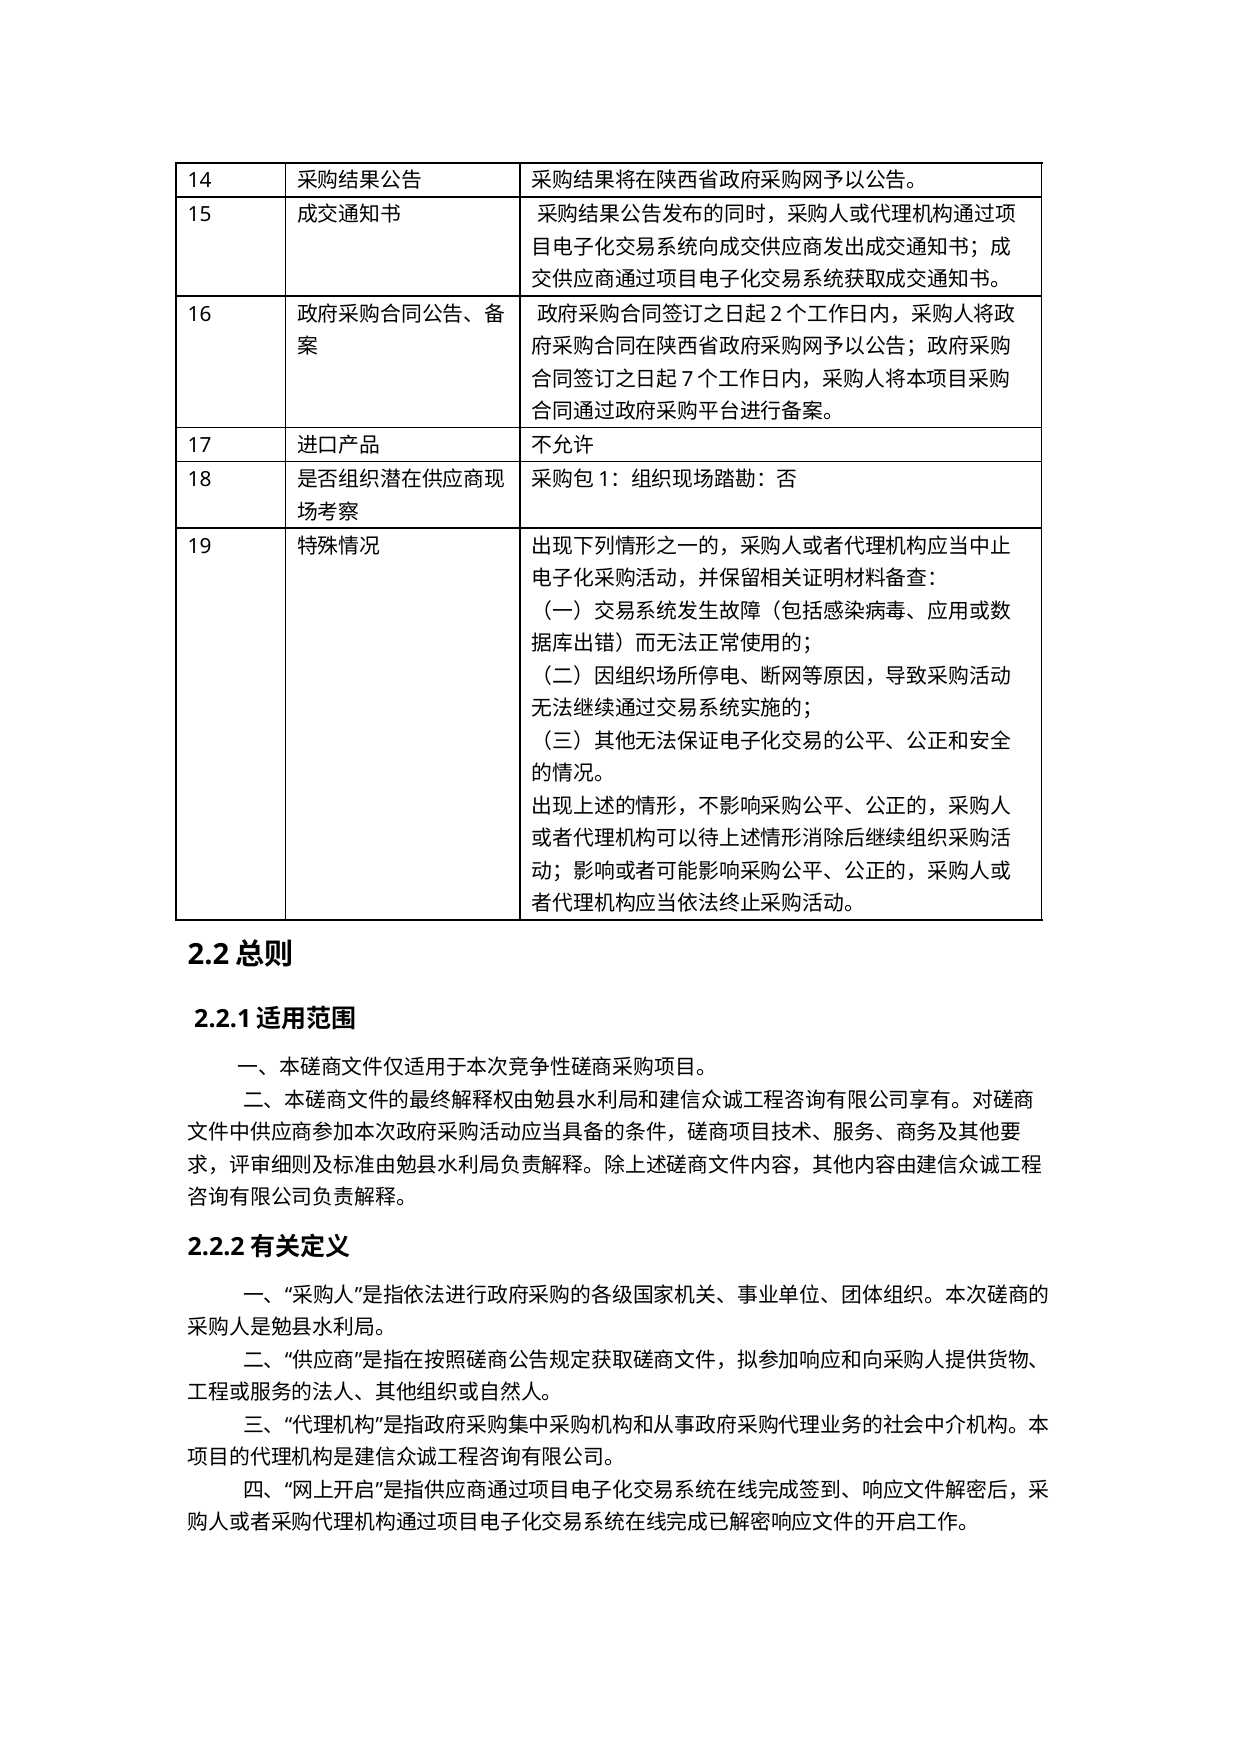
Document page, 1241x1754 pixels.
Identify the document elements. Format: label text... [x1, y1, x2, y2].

table_cell 采购结果公告发布的同时，采购人或代理机构通过项目电子化交易系统向成交供应商发出成交通知书；成交供应商通过项目电子化交易系统获取成交通知书。 [521, 198, 1041, 295]
text 2.2总则 [187, 920, 1053, 985]
text 三、“代理机构”是指政府采购集中采购机构和从事政府采购代理业务的社会中介机构。本项目的代理机构是建信众诚工程咨询有限公司。 [187, 1408, 1053, 1473]
table_cell 采购包1：组织现场踏勘：否 [521, 462, 1041, 527]
table_cell 采购结果公告 [286, 164, 519, 196]
text 一、本磋商文件仅适用于本次竞争性磋商采购项目。 [187, 1050, 1053, 1083]
table_cell 19 [177, 529, 285, 919]
text 2.2.2有关定义 [187, 1213, 1053, 1278]
table_cell 成交通知书 [286, 198, 519, 295]
table_cell 18 [177, 462, 285, 527]
table_cell 17 [177, 428, 285, 461]
table_cell 15 [177, 198, 285, 295]
table_cell 采购结果将在陕西省政府采购网予以公告。 [521, 164, 1041, 196]
table_cell 进口产品 [286, 428, 519, 461]
table_cell 政府采购合同签订之日起2个工作日内，采购人将政府采购合同在陕西省政府采购网予以公告；政府采购合同签订之日起7个工作日内，采购人将本项目采购合同通过政府采购平台进行备案。 [521, 297, 1041, 427]
text 二、“供应商”是指在按照磋商公告规定获取磋商文件，拟参加响应和向采购人提供货物、工程或服务的法人、其他组织或自然人。 [187, 1343, 1053, 1408]
table_cell 政府采购合同公告、备案 [286, 297, 519, 427]
text 二、本磋商文件的最终解释权由勉县水利局和建信众诚工程咨询有限公司享有。对磋商文件中供应商参加本次政府采购活动应当具备的条件，磋商项目技术、服务、商务及其他要求，评审细则及标准由勉县水利局负责解释。除上述磋商文件内容，其他内容由建信众诚工程咨询有限公司负责解释。 [187, 1083, 1053, 1213]
text 一、“采购人”是指依法进行政府采购的各级国家机关、事业单位、团体组织。本次磋商的采购人是勉县水利局。 [187, 1278, 1053, 1343]
text 四、“网上开启”是指供应商通过项目电子化交易系统在线完成签到、响应文件解密后，采购人或者采购代理机构通过项目电子化交易系统在线完成已解密响应文件的开启工作。 [187, 1473, 1053, 1538]
text 2.2.1适用范围 [187, 985, 1053, 1050]
table_cell 是否组织潜在供应商现场考察 [286, 462, 519, 527]
table_cell 不允许 [521, 428, 1041, 461]
table_cell 出现下列情形之一的，采购人或者代理机构应当中止电子化采购活动，并保留相关证明材料备查： （一）交易系统发生故障（包括感染病毒、应用或数据库出错）而无法正常使用的； （二）因组织场所停电、断网等原因，导致采购活动无法继续通过交易系统实施的； （三）其他无法保证电子化交易的公平、公正和安全的情况。 出现上述的情形，不影响采购公平、公正的，采购人或者代理机构可以待上述情形消除后继续组织采购活动；影响或者可能影响采购公平、公正的，采购人或者代理机构应当依法终止采购活动。 [521, 529, 1041, 919]
table_cell 14 [177, 164, 285, 196]
table_cell 特殊情况 [286, 529, 519, 919]
table_cell 16 [177, 297, 285, 427]
